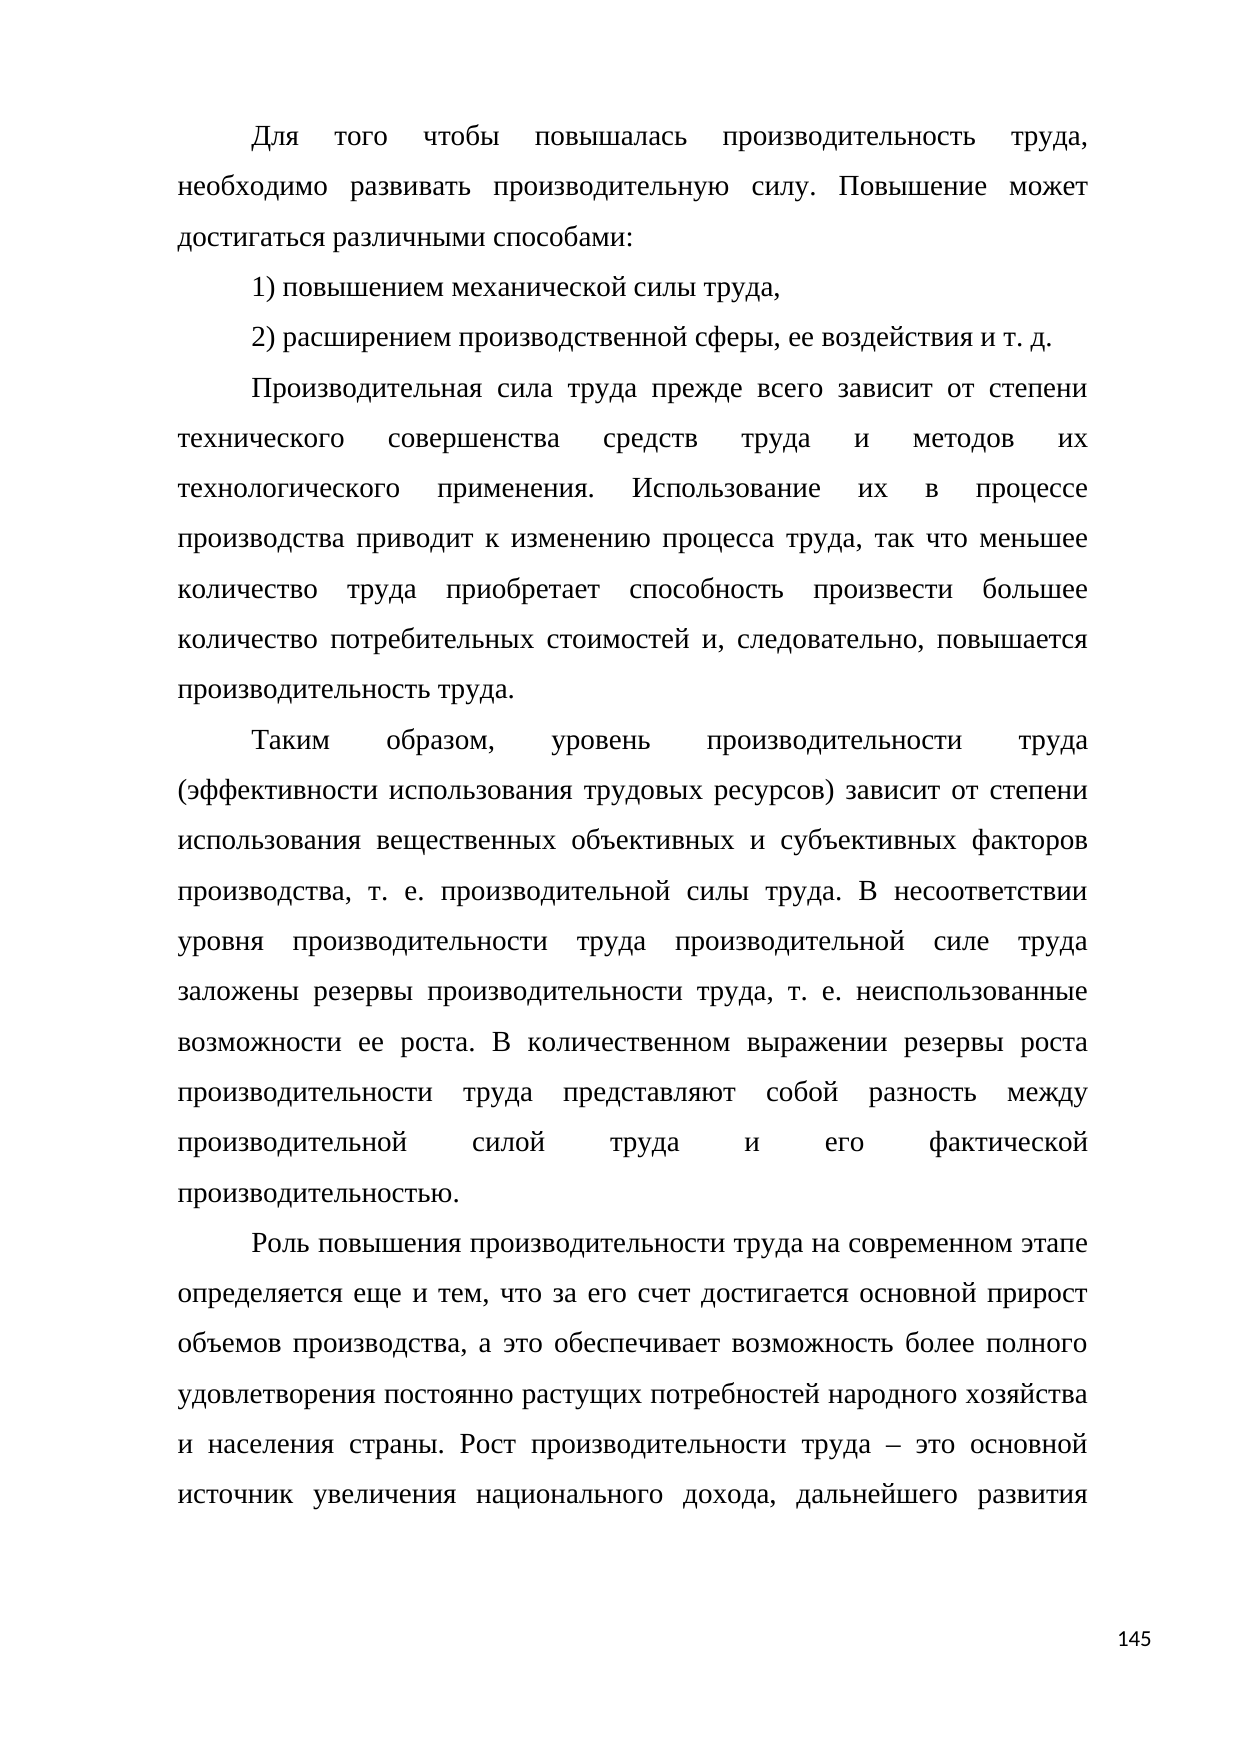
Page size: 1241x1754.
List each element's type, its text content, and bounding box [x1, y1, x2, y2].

text Производительная сила труда прежде всего зависит от степени технического совершенства средств труда и методов их технологического применения. Использование их в процессе производства приводит к изменению процесса труда, так что меньшее количество труда приобретает способность произвести большее количество потребительных стоимостей и, следовательно, повышается производительность труда. [177, 370, 1088, 705]
text 2) расширением производственной сферы, ее воздействия и т. д. [177, 319, 1088, 353]
text 1) повышением механической силы труда, [177, 269, 1088, 303]
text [177, 1225, 1088, 1510]
text Таким образом, уровень производительности труда (эффективности использования трудовых ресурсов) зависит от степени использования вещественных объективных и субъективных факторов производства, т. е. производительной силы труда. В несоответствии уровня производительности труда производительной силе труда заложены резервы производительности труда, т. е. неиспользованные возможности ее роста. В количественном выражении резервы роста производительности труда представляют собой разность между производительной силой труда и его фактической производительностью. [177, 722, 1088, 1208]
text Для того чтобы повышалась производительность труда, необходимо развивать производительную силу. Повышение может достигаться различными способами: [177, 118, 1088, 252]
